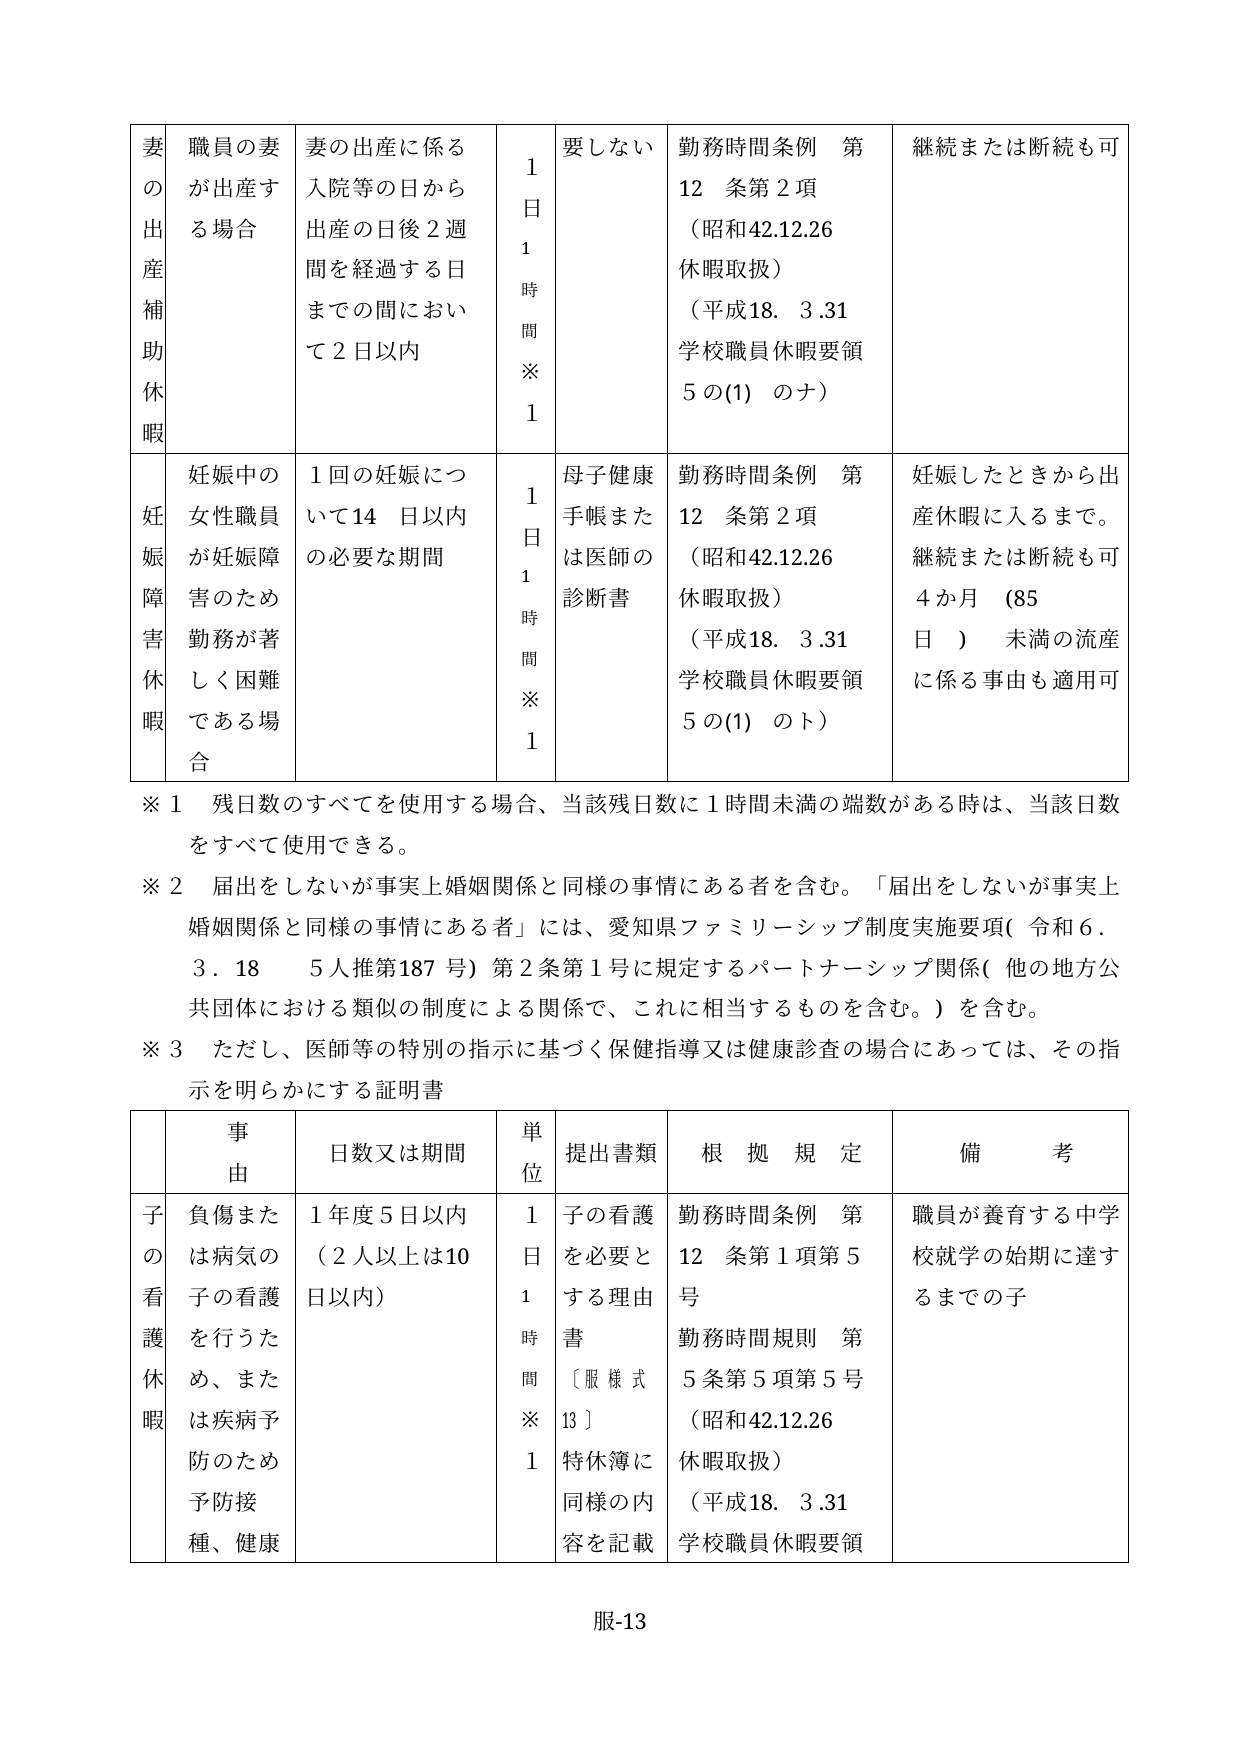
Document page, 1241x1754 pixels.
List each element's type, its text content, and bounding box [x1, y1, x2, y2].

table_header 事 由 [166, 1111, 295, 1193]
table_cell １日 1時間 ※１ [497, 125, 555, 453]
table_cell 妊娠障害休暇 [131, 454, 165, 781]
table_cell 継続または断続も可 [893, 125, 1128, 453]
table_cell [668, 1194, 892, 1562]
table_header 提出書類 [556, 1111, 667, 1193]
table_header 単位 [497, 1111, 555, 1193]
table_cell 職員の妻が出産する場合 [166, 125, 295, 453]
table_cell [893, 1194, 1128, 1562]
table_cell 妻の出産補助休暇 [131, 125, 165, 453]
text 婚姻関係と同様の事情にある者」には、愛知県ファミリーシップ制度実施要項(令和６．３．18 ５人推第187号)第２条第１号に規定するパートナーシップ関係(他の地方公共団体における類似の制度による関係で、これに相当するものを含む。)を含む。 [188, 905, 1122, 1028]
table_header 根 拠 規 定 [668, 1111, 892, 1193]
table_header 備 考 [893, 1111, 1128, 1193]
table_header 日数又は期間 [296, 1111, 496, 1193]
table_cell 母子健康手帳または医師の診断書 [556, 454, 667, 781]
table_cell 子 の 看 護 休 暇 [131, 1194, 165, 1562]
table_cell １回の妊娠について14日以内の必要な期間 [296, 454, 496, 781]
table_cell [166, 1194, 295, 1562]
table_cell 要しない [556, 125, 667, 453]
table_cell 妻の出産に係る入院等の日から出産の日後２週間を経過する日までの間において２日以内 [296, 125, 496, 453]
table_header [131, 1111, 165, 1193]
text ※１ 残日数のすべてを使用する場合、当該残日数に１時間未満の端数がある時は、当該日数をすべて使用できる。 [142, 782, 1122, 864]
table_cell 妊娠したときから出産休暇に入るまで。 継続または断続も可 ４か月(85日)未満の流産に係る事由も適用可 [893, 454, 1128, 781]
text ※２ 届出をしないが事実上婚姻関係と同様の事情にある者を含む。「届出をしないが事実上 [118, 864, 1122, 905]
table_cell 勤務時間条例 第12条第２項 （昭和42.12.26 休暇取扱） （平成18.３.31 学校職員休暇要領５の(1)のナ） [668, 125, 892, 453]
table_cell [296, 1194, 496, 1562]
table_cell 勤務時間条例 第12条第２項 （昭和42.12.26 休暇取扱） （平成18.３.31 学校職員休暇要領５の(1)のト） [668, 454, 892, 781]
table_cell 妊娠中の女性職員が妊娠障害のため勤務が著しく困難である場合 [166, 454, 295, 781]
table_cell １日 1時間 ※１ [497, 1194, 555, 1562]
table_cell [556, 1194, 667, 1562]
table_cell １日 1時間 ※１ [497, 454, 555, 781]
text ※３ ただし、医師等の特別の指示に基づく保健指導又は健康診査の場合にあっては、その指示を明らかにする証明書 [142, 1028, 1122, 1110]
